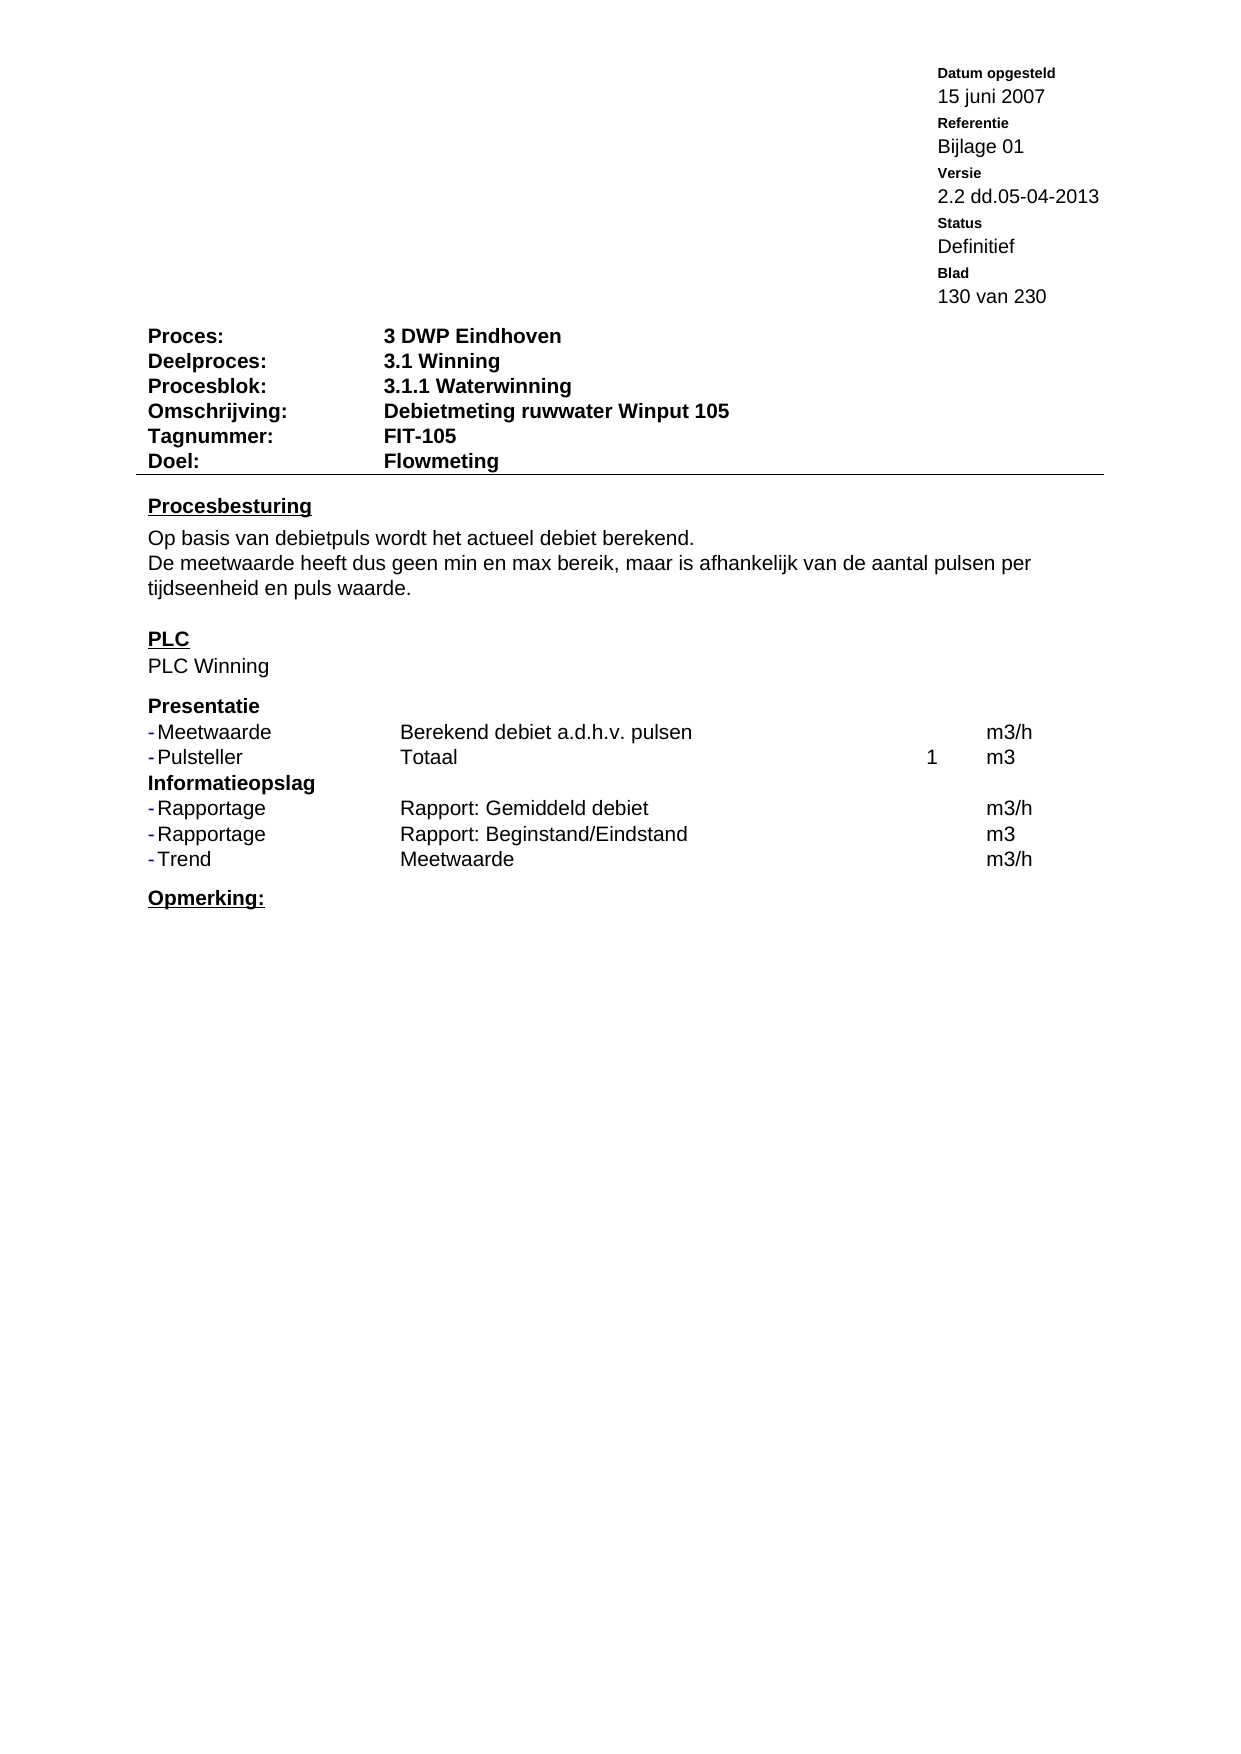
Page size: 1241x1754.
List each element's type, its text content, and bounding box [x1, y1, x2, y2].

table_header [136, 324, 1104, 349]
text Op basis van debietpuls wordt het actueel debiet berekend. [148, 525, 1148, 550]
text - Rapportage Rapport: Beginstand/Eindstand m3 [148, 821, 1148, 846]
text - Meetwaarde Berekend debiet a.d.h.v. pulsen m3/h [148, 719, 1148, 744]
text Informatieopslag [148, 770, 1148, 795]
text Procesbesturing [148, 494, 1148, 519]
text - Rapportage Rapport: Gemiddeld debiet m3/h [148, 796, 1148, 821]
text - Pulsteller Totaal 1 m3 [148, 745, 1148, 770]
text PLC Winning [148, 654, 1148, 679]
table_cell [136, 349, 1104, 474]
text - Trend Meetwaarde m3/h [148, 846, 1148, 871]
text PLC [148, 627, 1148, 652]
text Opmerking: [148, 885, 1148, 910]
text De meetwaarde heeft dus geen min en max bereik, maar is afhankelijk van de aantal pulsen per tijdseenheid en puls waarde. [148, 550, 1148, 600]
text Presentatie [148, 694, 1148, 719]
